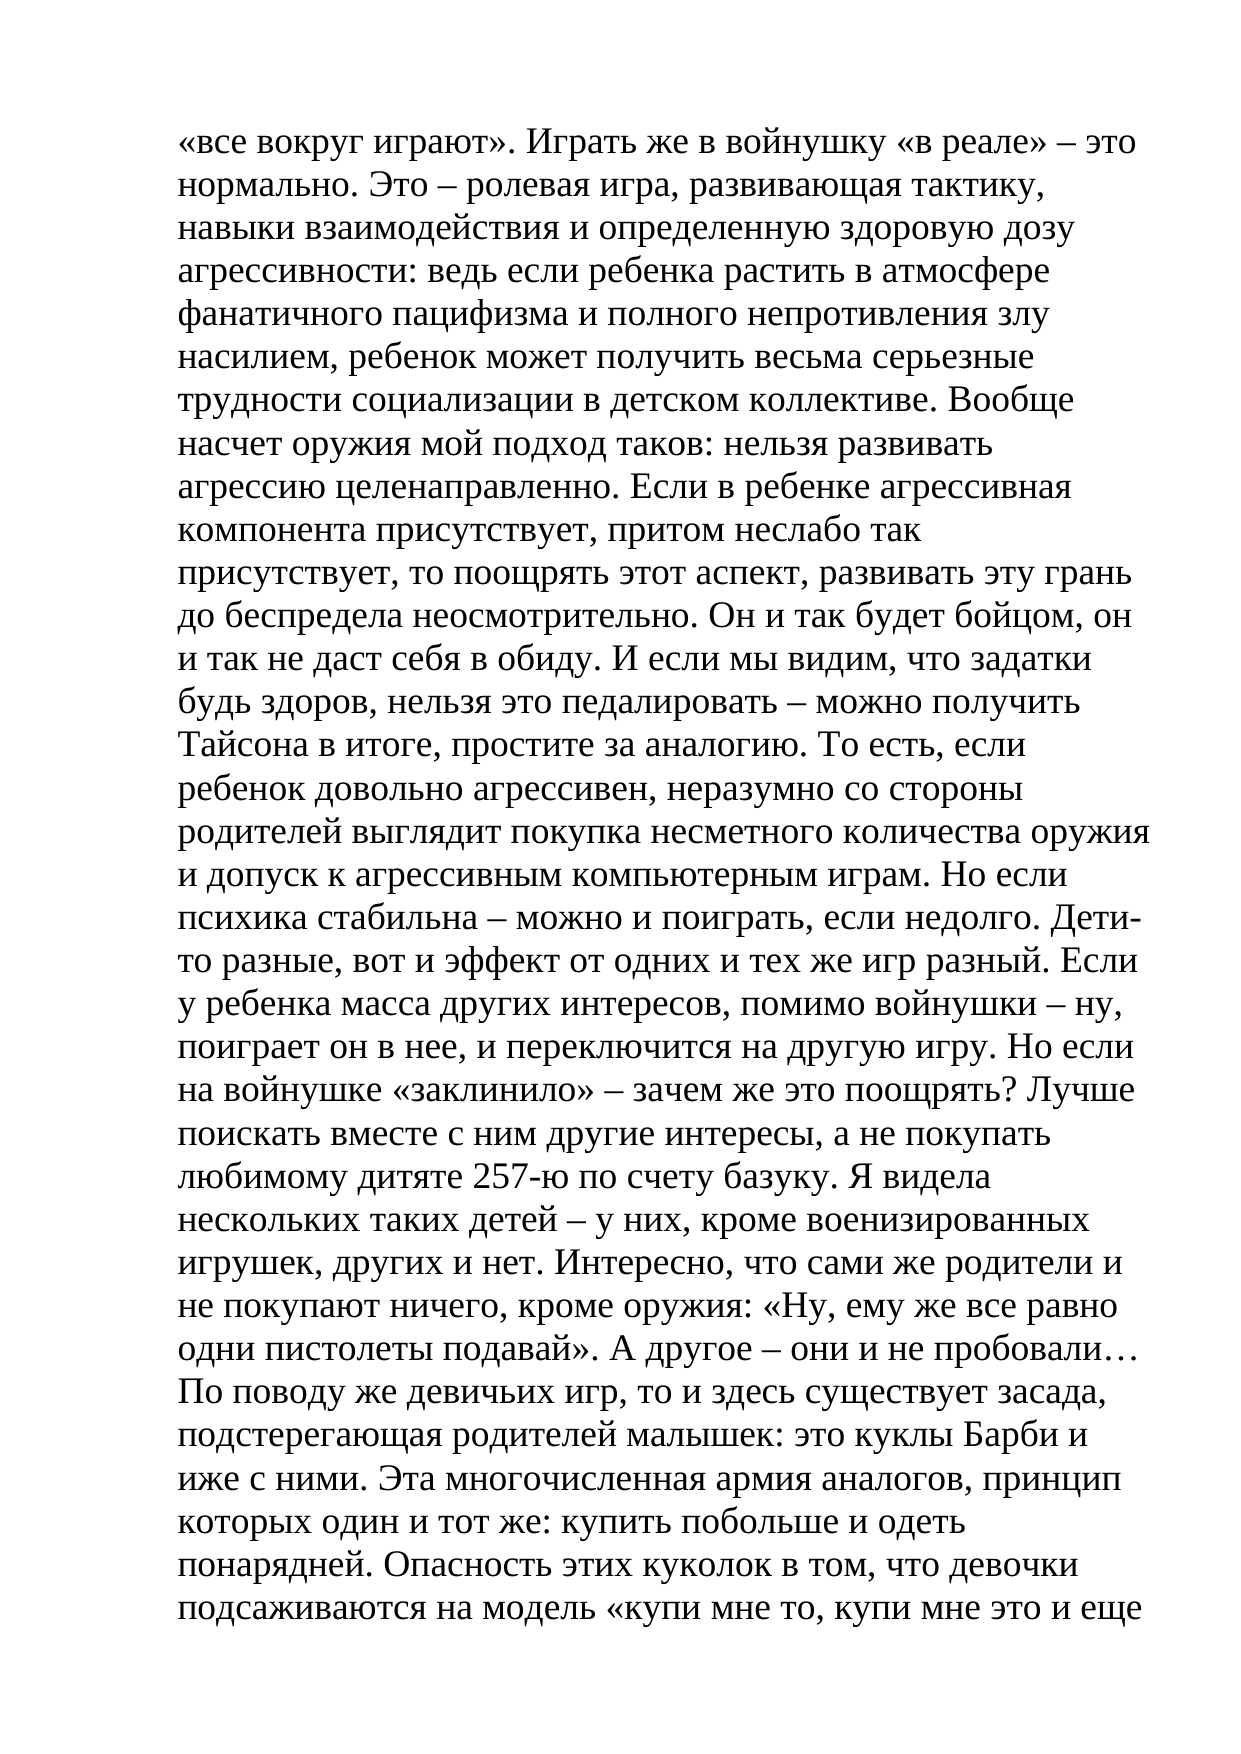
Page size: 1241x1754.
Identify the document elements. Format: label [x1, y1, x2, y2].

text [177, 118, 1152, 1627]
